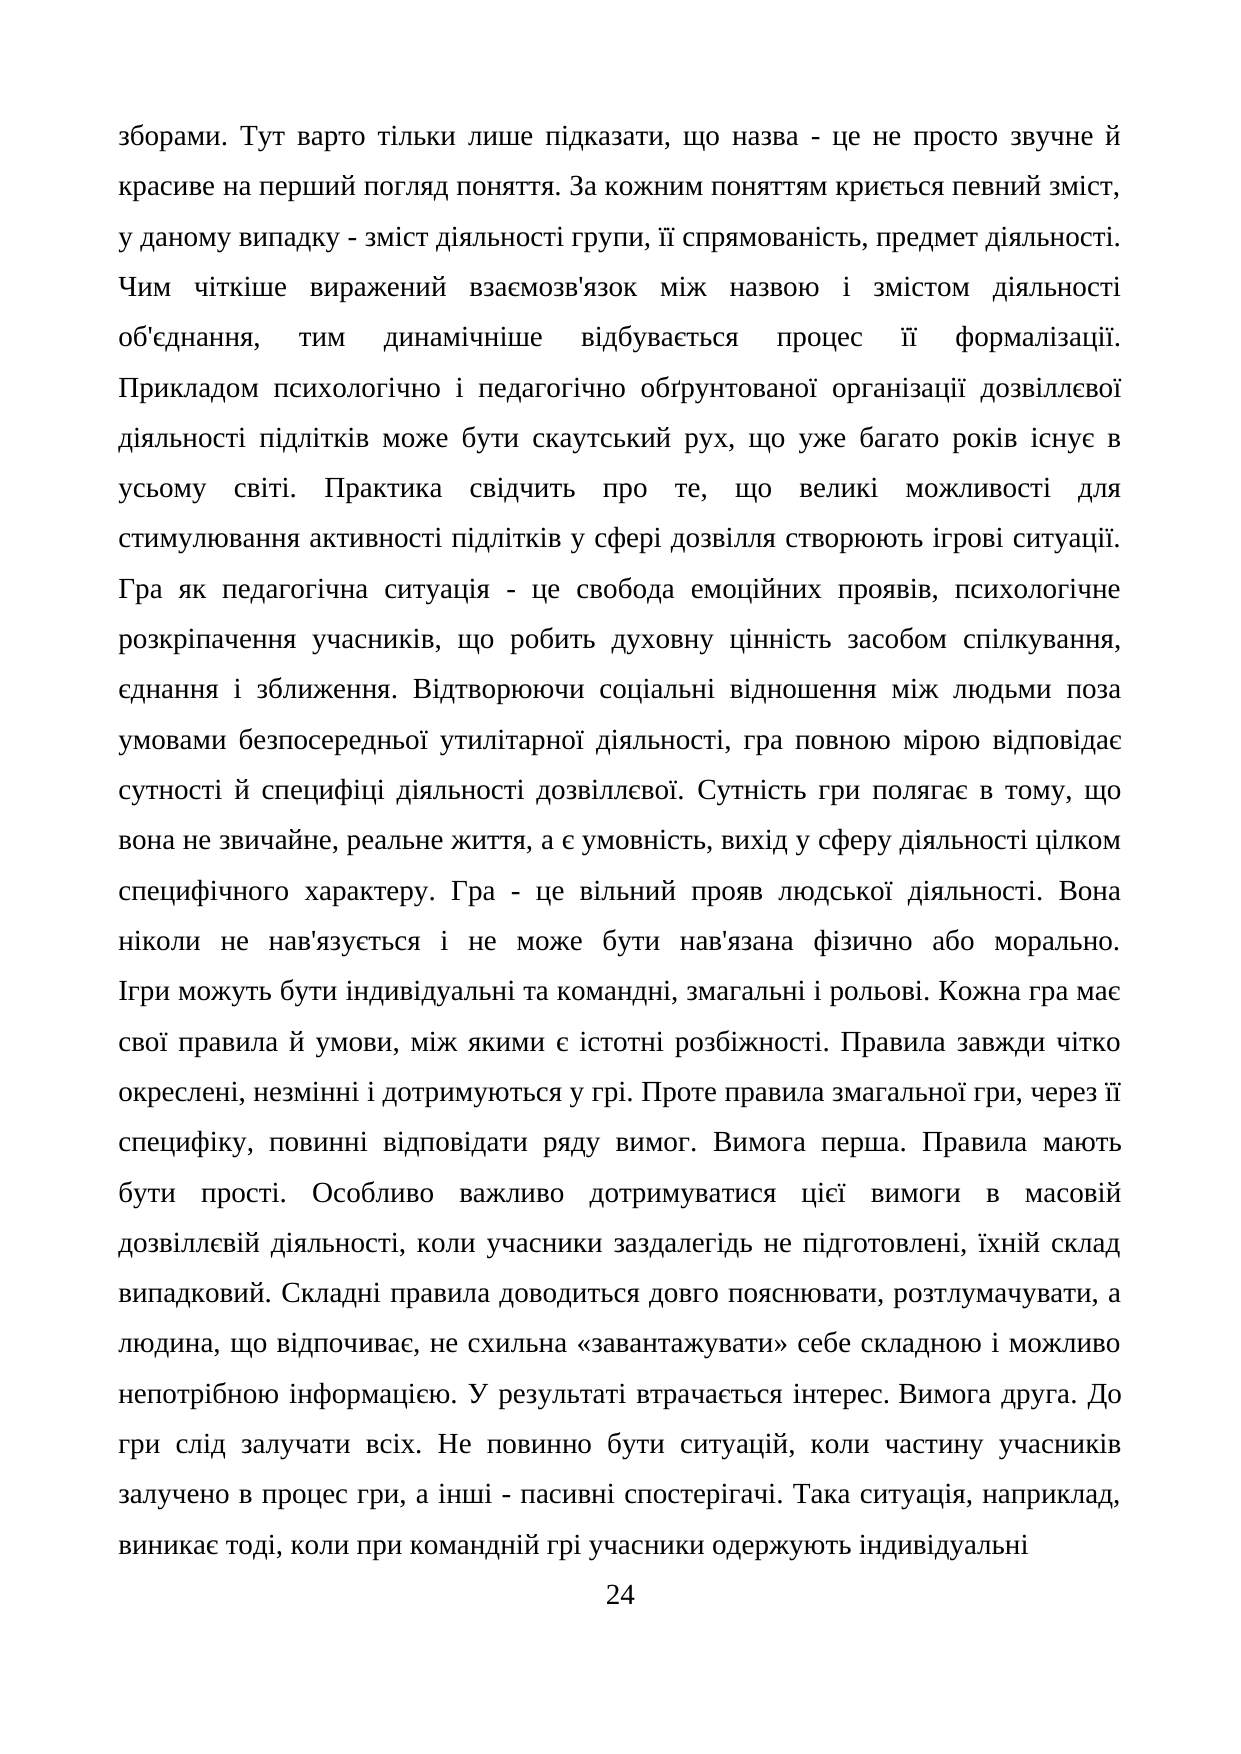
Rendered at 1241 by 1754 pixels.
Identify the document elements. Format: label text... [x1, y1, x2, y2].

text зборами. Тут варто тільки лише підказати, що назва - це не просто звучне й красиве на перший погляд поняття. За кожним поняттям криється певний зміст, у даному випадку - зміст діяльності групи, її спрямованість, предмет діяльності. Чим чіткіше виражений взаємозв'язок між назвою і змістом діяльності об'єднання, тим динамічніше відбувається процес її формалізації. Прикладом психологічно і педагогічно обґрунтованої організації дозвіллєвої діяльності підлітків може бути скаутський рух, що уже багато років існує в усьому світі. Практика свідчить про те, що великі можливості для стимулювання активності підлітків у сфері дозвілля створюють ігрові ситуації. Гра як педагогічна ситуація - це свобода емоційних проявів, психологічне розкріпачення учасників, що робить духовну цінність засобом спілкування, єднання і зближення. Відтворюючи соціальні відношення між людьми поза умовами безпосередньої утилітарної діяльності, гра повною мірою відповідає сутності й специфіці діяльності дозвіллєвої. Сутність гри полягає в тому, що вона не звичайне, реальне життя, а є умовність, вихід у сферу діяльності цілком специфічного характеру. Гра - це вільний прояв людської діяльності. Вона ніколи не нав'язується і не може бути нав'язана фізично або морально. Ігри можуть бути індивідуальні та командні, змагальні і рольові. Кожна гра має свої правила й умови, між якими є істотні розбіжності. Правила завжди чітко окреслені, незмінні і дотримуються у грі. Проте правила змагальної гри, через її специфіку, повинні відповідати ряду вимог. Вимога перша. Правила мають бути прості. Особливо важливо дотримуватися цієї вимоги в масовій дозвіллєвій діяльності, коли учасники заздалегідь не підготовлені, їхній склад випадковий. Складні правила доводиться довго пояснювати, розтлумачувати, а людина, що відпочиває, не схильна «завантажувати» себе складною і можливо непотрібною інформацією. У результаті втрачається інтерес. Вимога друга. До гри слід залучати всіх. Не повинно бути ситуацій, коли частину учасників залучено в процес гри, а інші - пасивні спостерігачі. Така ситуація, наприклад, виникає тоді, коли при командній грі учасники одержують індивідуальні [118, 118, 1122, 1560]
text 24 [118, 1577, 1122, 1611]
